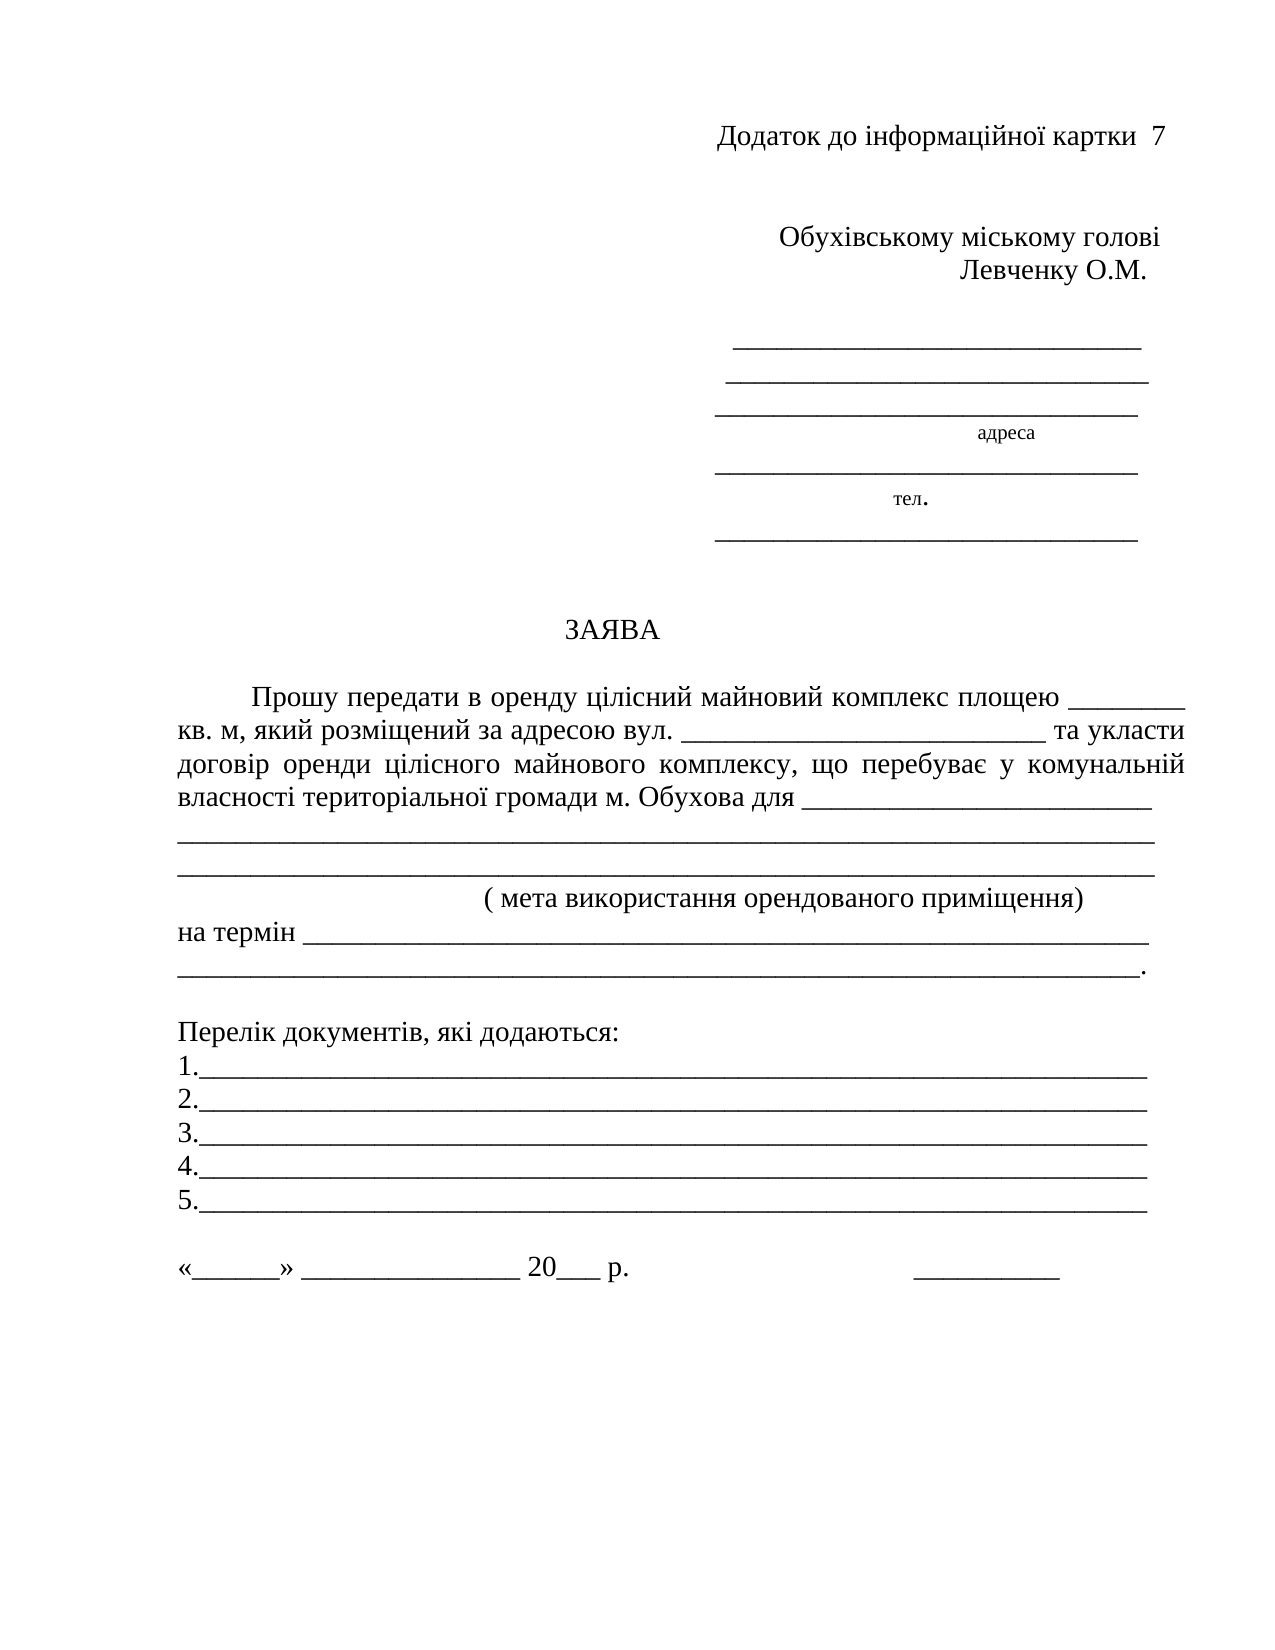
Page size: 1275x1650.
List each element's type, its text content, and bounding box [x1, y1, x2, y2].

text __________________________________________________________________. [177, 947, 1186, 981]
text Прошу передати в оренду цілісний майновий комплекс площею ________ кв. м, який розміщений за адресою вул. _________________________ та укласти договір оренди цілісного майнового комплексу, що перебуває у комунальній власності територіальної громади м. Обухова для ________________________ [177, 679, 1186, 813]
text Додаток до інформаційної картки 7 [177, 118, 1186, 152]
text Перелік документів, які додаються: [177, 1014, 1186, 1048]
text ___________________________________________________________________ [177, 847, 1186, 880]
text 2._________________________________________________________________ [177, 1081, 1186, 1115]
text «______» _______________ 20___ р. __________ [177, 1249, 1186, 1283]
text на термін __________________________________________________________ [177, 914, 1186, 947]
text ___________________________________________________________________ [177, 813, 1186, 847]
text адреса [177, 420, 1186, 444]
text _____________________________ [177, 353, 1186, 386]
text тел. [177, 478, 1186, 511]
text ( мета використання орендованого приміщення) [177, 880, 1186, 914]
text _____________________________ [177, 386, 1186, 420]
text Левченку О.М. [177, 252, 1186, 286]
text 1._________________________________________________________________ [177, 1048, 1186, 1081]
text Обухівському міському голові [177, 219, 1186, 252]
text 4._________________________________________________________________ [177, 1148, 1186, 1182]
text ЗАЯВА [177, 612, 1186, 645]
text _____________________________ [177, 444, 1186, 478]
text 5._________________________________________________________________ [177, 1182, 1186, 1216]
text 3._________________________________________________________________ [177, 1115, 1186, 1148]
text _____________________________ [177, 511, 1186, 545]
text ____________________________ [177, 319, 1186, 353]
